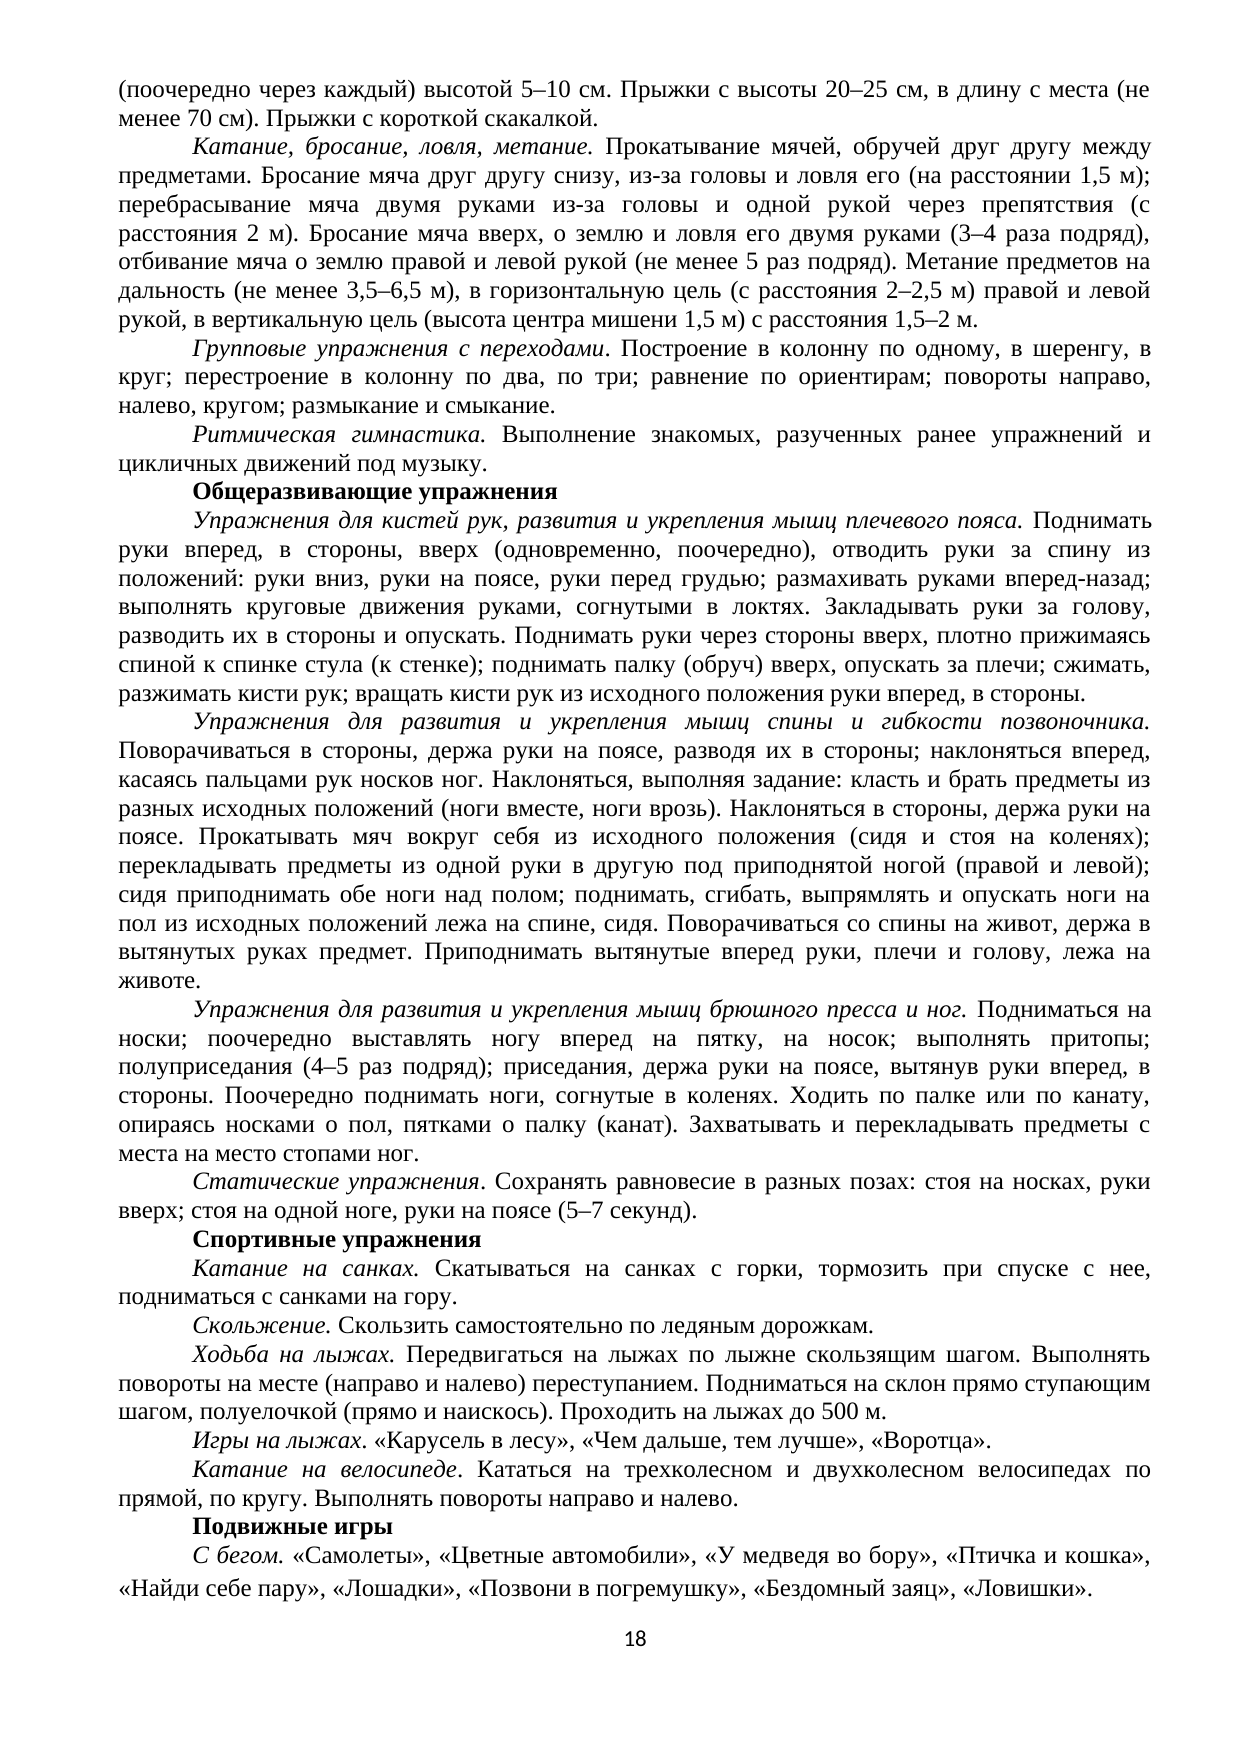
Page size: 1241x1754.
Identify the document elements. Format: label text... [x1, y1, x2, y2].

text Катание, бросание, ловля, метание. Прокатывание мячей, обручей друг другу между предметами. Бросание мяча друг другу снизу, из-за головы и ловля его (на расстоянии 1,5 м); перебрасывание мяча двумя руками из-за головы и одной рукой через препятствия (с расстояния 2 м). Бросание мяча вверх, о землю и ловля его двумя руками (3–4 раза подряд), отбивание мяча о землю правой и левой рукой (не менее 5 раз подряд). Метание предметов на дальность (не менее 3,5–6,5 м), в горизонтальную цель (с расстояния 2–2,5 м) правой и левой рукой, в вертикальную цель (высота центра мишени 1,5 м) с расстояния 1,5–2 м. [118, 131, 1152, 333]
text С бегом. «Самолеты», «Цветные автомобили», «У медведя во бору», «Птичка и кошка», «Найди себе пару», «Лошадки», «Позвони в погремушку», «Бездомный заяц», «Ловишки». [118, 1540, 1152, 1602]
text Упражнения для развития и укрепления мышц спины и гибкости позвоночника. Поворачиваться в стороны, держа руки на поясе, разводя их в стороны; наклоняться вперед, касаясь пальцами рук носков ног. Наклоняться, выполняя задание: класть и брать предметы из разных исходных положений (ноги вместе, ноги врозь). Наклоняться в стороны, держа руки на поясе. Прокатывать мяч вокруг себя из исходного положения (сидя и стоя на коленях); перекладывать предметы из одной руки в другую под приподнятой ногой (правой и левой); сидя приподнимать обе ноги над полом; поднимать, сгибать, выпрямлять и опускать ноги на пол из исходных положений лежа на спине, сидя. Поворачиваться со спины на живот, держа в вытянутых руках предмет. Приподнимать вытянутые вперед руки, плечи и голову, лежа на животе. [118, 706, 1152, 994]
text Катание на санках. Скатываться на санках с горки, тормозить при спуске с нее, подниматься с санками на гору. [118, 1253, 1152, 1310]
text Упражнения для кистей рук, развития и укрепления мышц плечевого пояса. Поднимать руки вперед, в стороны, вверх (одновременно, поочередно), отводить руки за спину из положений: руки вниз, руки на поясе, руки перед грудью; размахивать руками вперед-назад; выполнять круговые движения руками, согнутыми в локтях. Закладывать руки за голову, разводить их в стороны и опускать. Поднимать руки через стороны вверх, плотно прижимаясь спиной к спинке стула (к стенке); поднимать палку (обруч) вверх, опускать за плечи; сжимать, разжимать кисти рук; вращать кисти рук из исходного положения руки вперед, в стороны. [118, 505, 1152, 706]
text Спортивные упражнения [118, 1224, 1152, 1253]
text Скольжение. Скользить самостоятельно по ледяным дорожкам. [118, 1310, 1152, 1339]
text Катание на велосипеде. Кататься на трехколесном и двухколесном велосипедах по прямой, по кругу. Выполнять повороты направо и налево. [118, 1454, 1152, 1511]
text Игры на лыжах. «Карусель в лесу», «Чем дальше, тем лучше», «Воротца». [118, 1425, 1152, 1454]
text Статические упражнения. Сохранять равновесие в разных позах: стоя на носках, руки вверх; стоя на одной ноге, руки на поясе (5–7 секунд). [118, 1166, 1152, 1224]
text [118, 74, 1152, 131]
text Групповые упражнения с переходами. Построение в колонну по одному, в шеренгу, в круг; перестроение в колонну по два, по три; равнение по ориентирам; повороты направо, налево, кругом; размыкание и смыкание. [118, 333, 1152, 419]
text Ходьба на лыжах. Передвигаться на лыжах по лыжне скользящим шагом. Выполнять повороты на месте (направо и налево) переступанием. Подниматься на склон прямо ступающим шагом, полуелочкой (прямо и наискось). Проходить на лыжах до 500 м. [118, 1339, 1152, 1425]
text Ритмическая гимнастика. Выполнение знакомых, разученных ранее упражнений и цикличных движений под музыку. [118, 419, 1152, 476]
text Общеразвивающие упражнения [118, 476, 1152, 505]
text Упражнения для развития и укрепления мышц брюшного пресса и ног. Подниматься на носки; поочередно выставлять ногу вперед на пятку, на носок; выполнять притопы; полуприседания (4–5 раз подряд); приседания, держа руки на поясе, вытянув руки вперед, в стороны. Поочередно поднимать ноги, согнутые в коленях. Ходить по палке или по канату, опираясь носками о пол, пятками о палку (канат). Захватывать и перекладывать предметы с места на место стопами ног. [118, 994, 1152, 1166]
text Подвижные игры [118, 1511, 1152, 1540]
